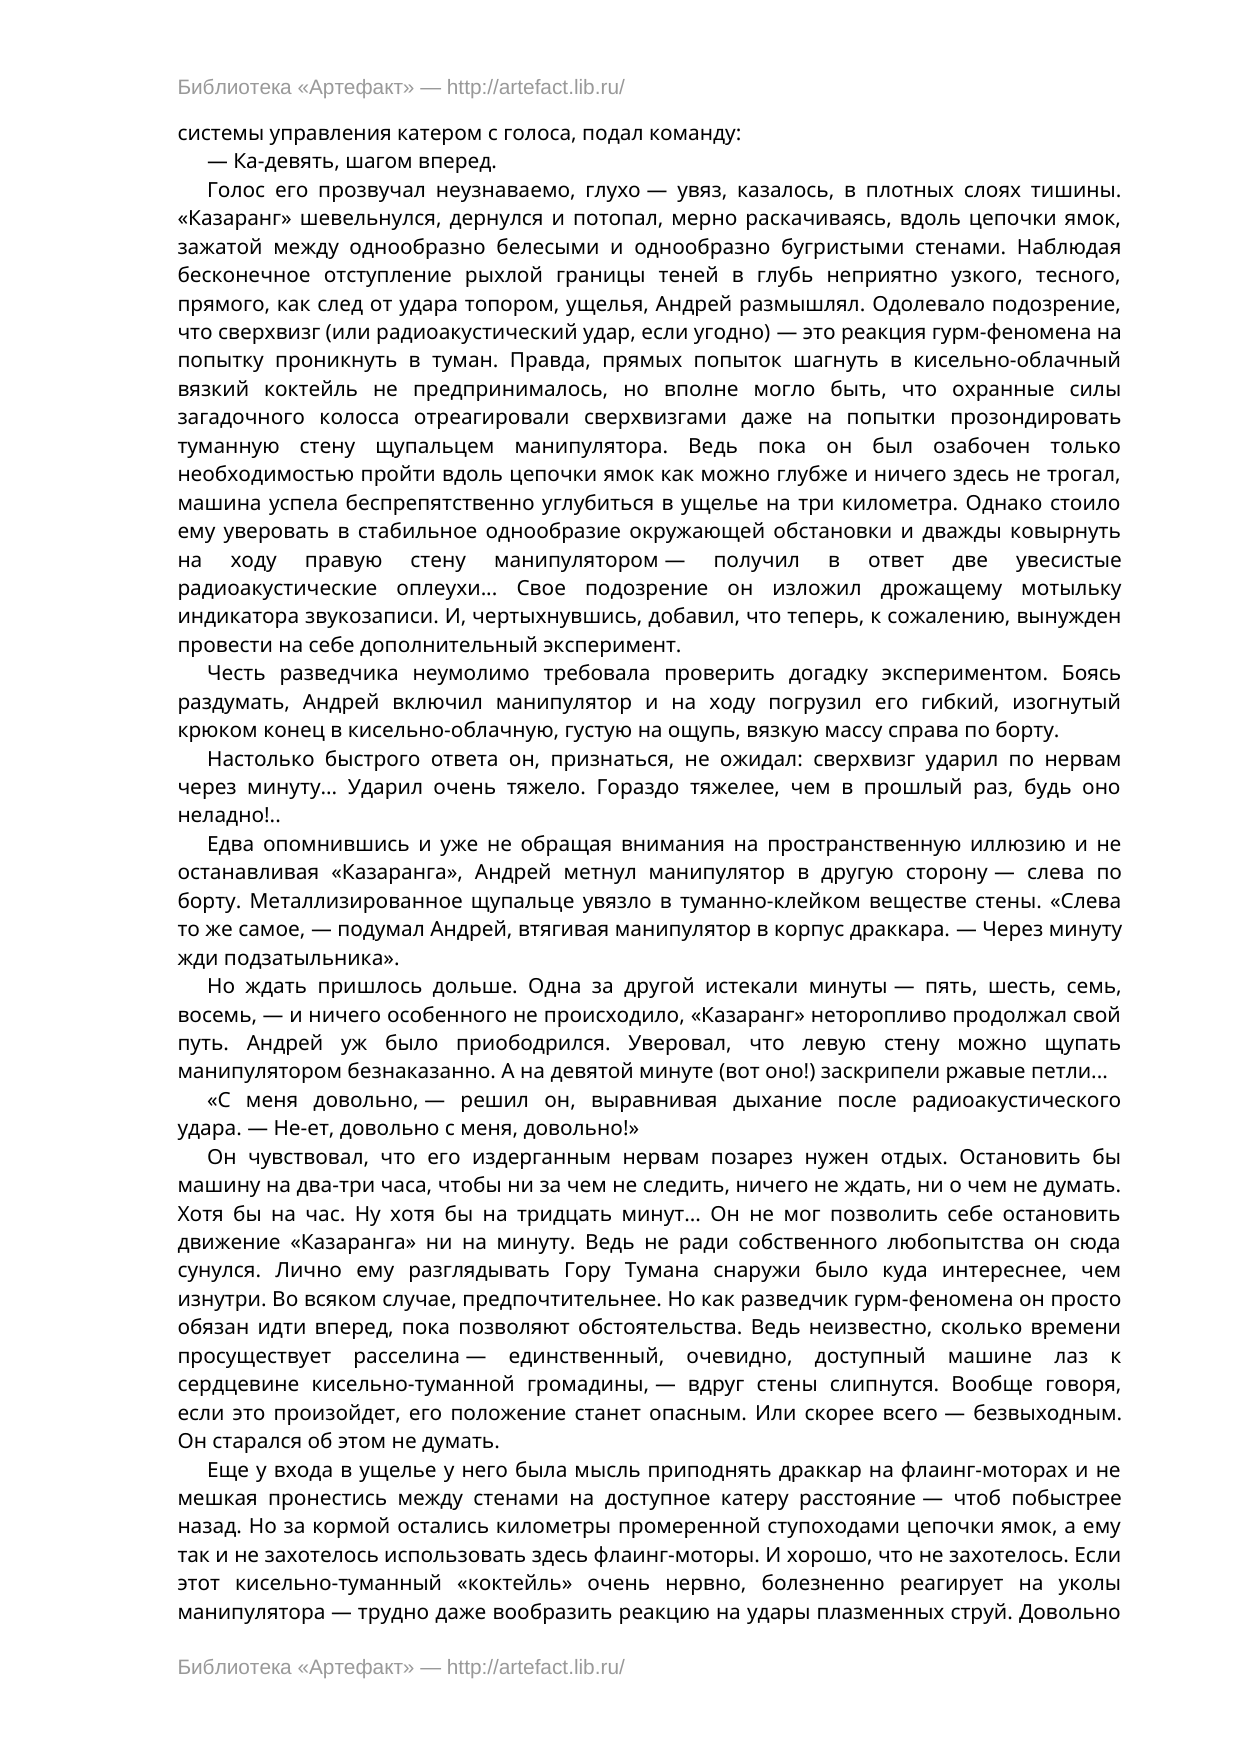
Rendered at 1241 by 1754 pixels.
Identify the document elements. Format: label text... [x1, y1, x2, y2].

text «С меня довольно, — решил он, выравнивая дыхание после радиоакустического удара. — Не-ет, довольно с меня, довольно!» [177, 1085, 1122, 1142]
text Честь разведчика неумолимо требовала проверить догадку экспериментом. Боясь раздумать, Андрей включил манипулятор и на ходу погрузил его гибкий, изогнутый крюком конец в кисельно-облачную, густую на ощупь, вязкую массу справа по борту. [177, 658, 1122, 744]
text — Ка-девять, шагом вперед. [177, 147, 1122, 175]
text Он чувствовал, что его издерганным нервам позарез нужен отдых. Остановить бы машину на два-три часа, чтобы ни за чем не следить, ничего не ждать, ни о чем не думать. Хотя бы на час. Ну хотя бы на тридцать минут... Он не мог позволить себе остановить движение «Казаранга» ни на минуту. Ведь не ради собственного любопытства он сюда сунулся. Лично ему разглядывать Гору Тумана снаружи было куда интереснее, чем изнутри. Во всяком случае, предпочтительнее. Но как разведчик гурм-феномена он просто обязан идти вперед, пока позволяют обстоятельства. Ведь неизвестно, сколько времени просуществует расселина — единственный, очевидно, доступный машине лаз к сердцевине кисельно-туманной громадины, — вдруг стены слипнутся. Вообще говоря, если это произойдет, его положение станет опасным. Или скорее всего — безвыходным. Он старался об этом не думать. [177, 1142, 1122, 1455]
text Голос его прозвучал неузнаваемо, глухо — увяз, казалось, в плотных слоях тишины. «Казаранг» шевельнулся, дернулся и потопал, мерно раскачиваясь, вдоль цепочки ямок, зажатой между однообразно белесыми и однообразно бугристыми стенами. Наблюдая бесконечное отступление рыхлой границы теней в глубь неприятно узкого, тесного, прямого, как след от удара топором, ущелья, Андрей размышлял. Одолевало подозрение, что сверхвизг (или радиоакустический удар, если угодно) — это реакция гурм-феномена на попытку проникнуть в туман. Правда, прямых попыток шагнуть в кисельно-облачный вязкий коктейль не предпринималось, но вполне могло быть, что охранные силы загадочного колосса отреагировали сверхвизгами даже на попытки прозондировать туманную стену щупальцем манипулятора. Ведь пока он был озабочен только необходимостью пройти вдоль цепочки ямок как можно глубже и ничего здесь не трогал, машина успела беспрепятственно углубиться в ущелье на три километра. Однако стоило ему уверовать в стабильное однообразие окружающей обстановки и дважды ковырнуть на ходу правую стену манипулятором — получил в ответ две увесистые радиоакустические оплеухи... Свое подозрение он изложил дрожащему мотыльку индикатора звукозаписи. И, чертыхнувшись, добавил, что теперь, к сожалению, вынужден провести на себе дополнительный эксперимент. [177, 175, 1122, 658]
text Настолько быстрого ответа он, признаться, не ожидал: сверхвизг ударил по нервам через минуту... Ударил очень тяжело. Гораздо тяжелее, чем в прошлый раз, будь оно неладно!.. [177, 744, 1122, 829]
text Но ждать пришлось дольше. Одна за другой истекали минуты — пять, шесть, семь, восемь, — и ничего особенного не происходило, «Казаранг» неторопливо продолжал свой путь. Андрей уж было приободрился. Уверовал, что левую стену можно щупать манипулятором безнаказанно. А на девятой минуте (вот оно!) заскрипели ржавые петли... [177, 971, 1122, 1085]
text Едва опомнившись и уже не обращая внимания на пространственную иллюзию и не останавливая «Казаранга», Андрей метнул манипулятор в другую сторону — слева по борту. Металлизированное щупальце увязло в туманно-клейком веществе стены. «Слева то же самое, — подумал Андрей, втягивая манипулятор в корпус драккара. — Через минуту жди подзатыльника». [177, 829, 1122, 971]
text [177, 1455, 1122, 1625]
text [177, 118, 1122, 147]
